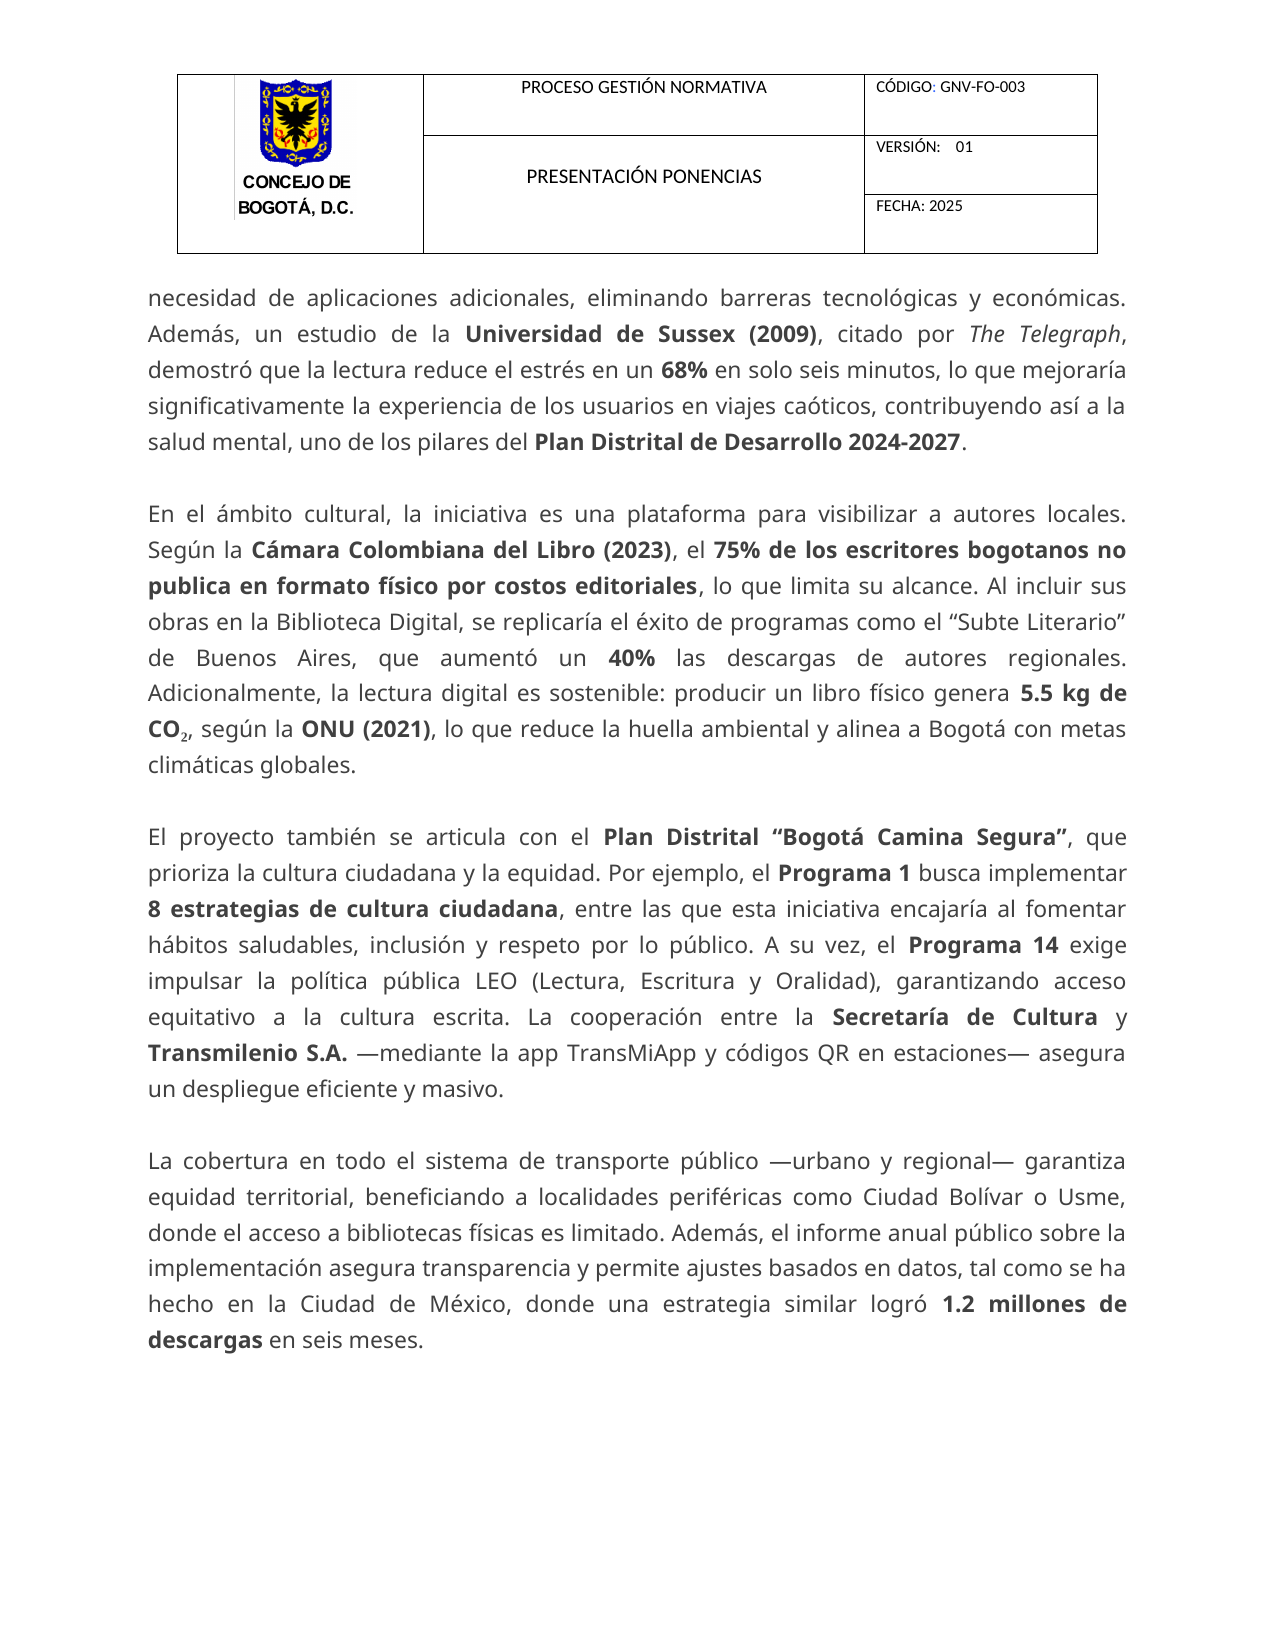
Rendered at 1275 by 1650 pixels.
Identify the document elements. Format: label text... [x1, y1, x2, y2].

picture [233, 75, 357, 220]
text La cobertura en todo el sistema de transporte público —urbano y regional— garantiza equidad territorial, beneficiando a localidades periféricas como Ciudad Bolívar o Usme, donde el acceso a bibliotecas físicas es limitado. Además, el informe anual público sobre la implementación asegura transparencia y permite ajustes basados en datos, tal como se ha hecho en la Ciudad de México, donde una estrategia similar logró 1.2 millones de descargas en seis meses. [148, 1144, 1127, 1356]
text El proyecto también se articula con el Plan Distrital “Bogotá Camina Segura”, que prioriza la cultura ciudadana y la equidad. Por ejemplo, el Programa 1 busca implementar 8 estrategias de cultura ciudadana, entre las que esta iniciativa encajaría al fomentar hábitos saludables, inclusión y respeto por lo público. A su vez, el Programa 14 exige impulsar la política pública LEO (Lectura, Escritura y Oralidad), garantizando acceso equitativo a la cultura escrita. La cooperación entre la Secretaría de Cultura y Transmilenio S.A. —mediante la app TransMiApp y códigos QR en estaciones— asegura un despliegue eficiente y masivo. [148, 821, 1127, 1104]
text En el ámbito cultural, la iniciativa es una plataforma para visibilizar a autores locales. Según la Cámara Colombiana del Libro (2023), el 75% de los escritores bogotanos no publica en formato físico por costos editoriales, lo que limita su alcance. Al incluir sus obras en la Biblioteca Digital, se replicaría el éxito de programas como el “Subte Literario” de Buenos Aires, que aumentó un 40% las descargas de autores regionales. Adicionalmente, la lectura digital es sostenible: producir un libro físico genera , según la ONU (2021), lo que reduce la huella ambiental y alinea a Bogotá con metas climáticas globales. [148, 498, 1127, 781]
